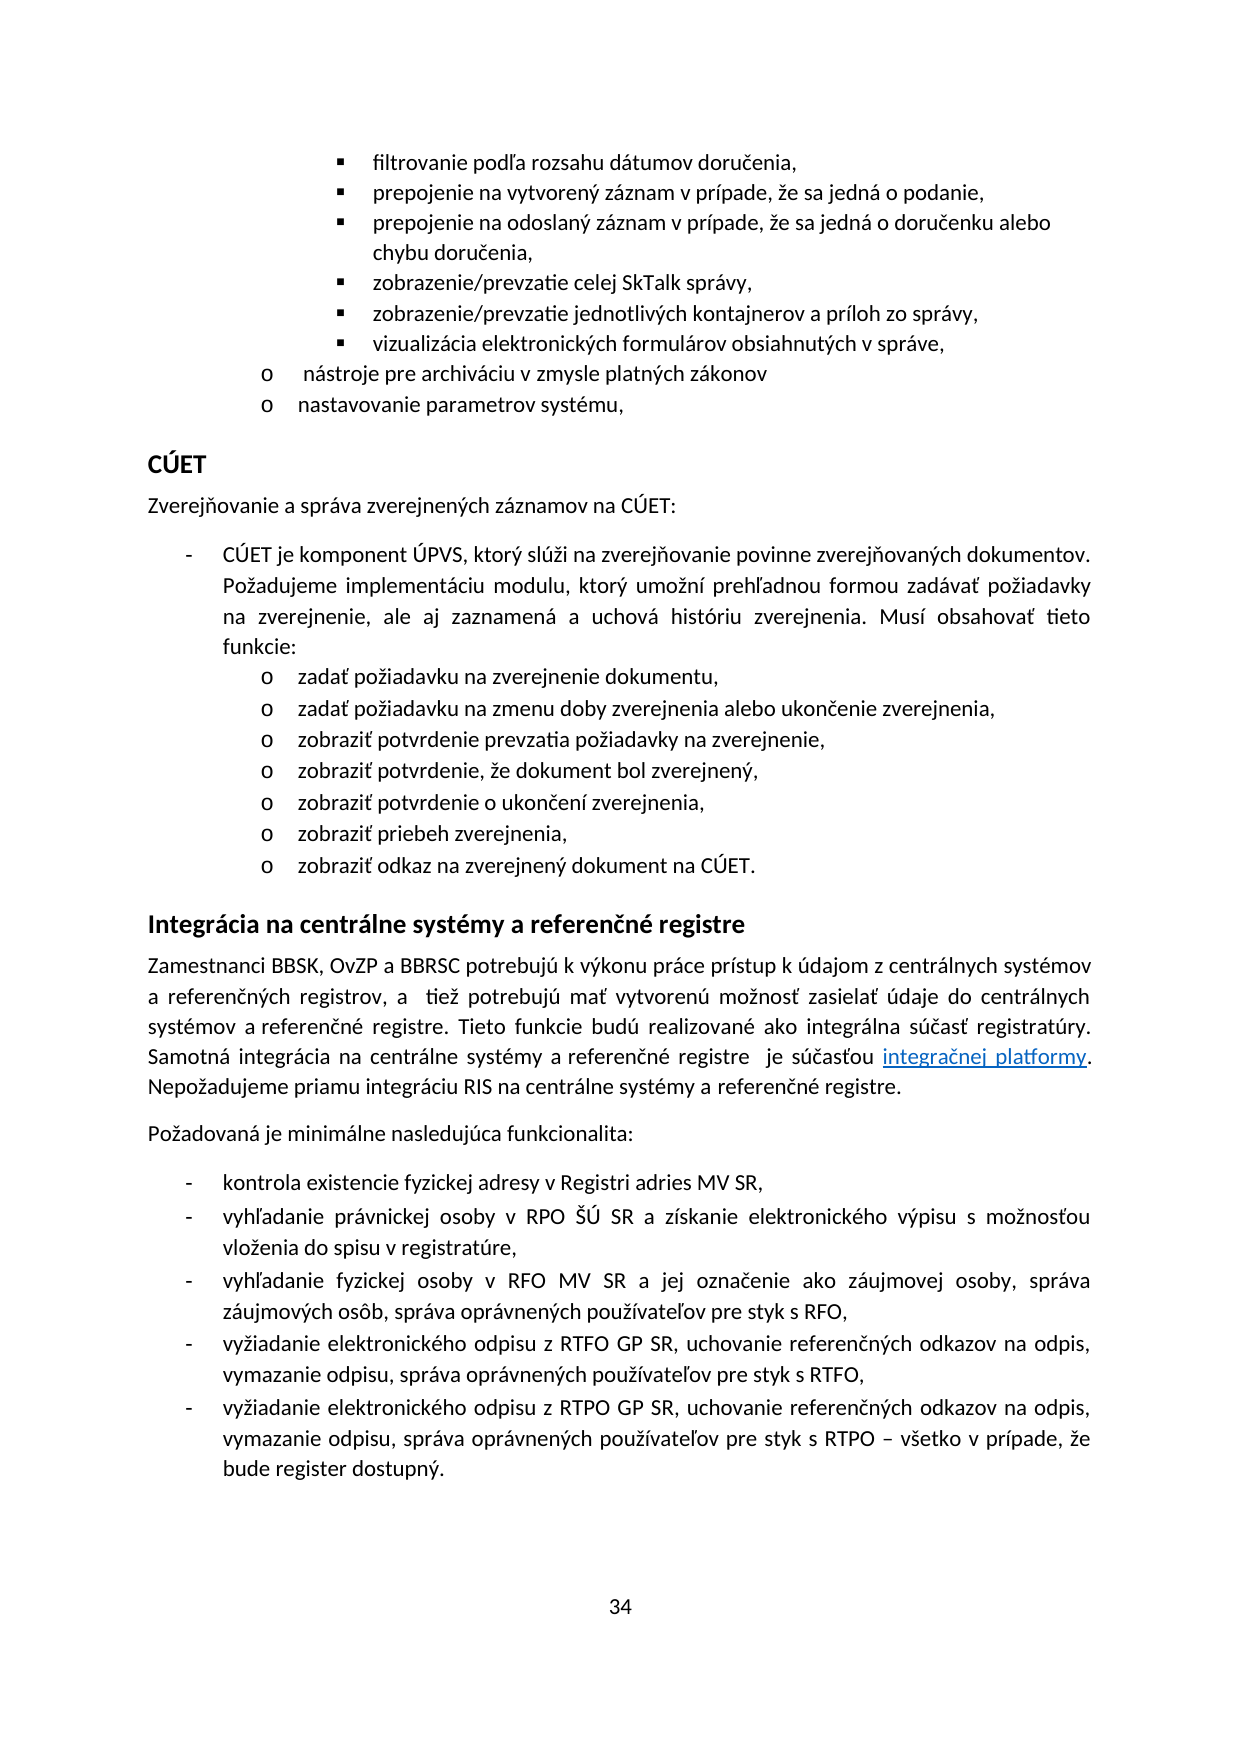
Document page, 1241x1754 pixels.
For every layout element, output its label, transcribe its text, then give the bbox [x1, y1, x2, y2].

text Požadovaná je minimálne nasledujúca funkcionalita: [148, 1119, 1092, 1147]
list zadať požiadavku na zmenu doby zverejnenia alebo ukončenie zverejnenia, [260, 694, 1092, 723]
list zadať požiadavku na zverejnenie dokumentu, [260, 662, 1092, 691]
list nástroje pre archiváciu v zmysle platných zákonov [260, 359, 1092, 388]
list vyžiadanie elektronického odpisu z RTFO GP SR, uchovanie referenčných odkazov na odpis, vymazanie odpisu, správa oprávnených používateľov pre styk s RTFO, [185, 1327, 1092, 1389]
list nastavovanie parametrov systému, [260, 391, 1092, 420]
list kontrola existencie fyzickej adresy v Registri adries MV SR, [185, 1166, 1092, 1197]
list vyžiadanie elektronického odpisu z RTPO GP SR, uchovanie referenčných odkazov na odpis, vymazanie odpisu, správa oprávnených používateľov pre styk s RTPO – všetko v prípade, že bude register dostupný. [185, 1391, 1092, 1482]
list prepojenie na vytvorený záznam v prípade, že sa jedná o podanie, [335, 178, 1092, 206]
list zobrazenie/prevzatie jednotlivých kontajnerov a príloh zo správy, [335, 299, 1092, 327]
subtitle CÚET [148, 447, 1092, 480]
list vyhľadanie právnickej osoby v RPO ŠÚ SR a získanie elektronického výpisu s možnosťou vloženia do spisu v registratúre, [185, 1200, 1092, 1261]
list CÚET je komponent ÚPVS, ktorý slúži na zverejňovanie povinne zverejňovaných dokumentov. Požadujeme implementáciu modulu, ktorý umožní prehľadnou formou zadávať požiadavky na zverejnenie, ale aj zaznamená a uchová históriu zverejnenia. Musí obsahovať tieto funkcie: [185, 538, 1092, 660]
list zobrazenie/prevzatie celej SkTalk správy, [335, 268, 1092, 297]
list vyhľadanie fyzickej osoby v RFO MV SR a jej označenie ako záujmovej osoby, správa záujmových osôb, správa oprávnených používateľov pre styk s RFO, [185, 1263, 1092, 1325]
list vizualizácia elektronických formulárov obsiahnutých v správe, [335, 329, 1092, 357]
text Zverejňovanie a správa zverejnených záznamov na CÚET: [148, 491, 1092, 519]
list zobraziť potvrdenie, že dokument bol zverejnený, [260, 757, 1092, 786]
subtitle Integrácia na centrálne systémy a referenčné registre [148, 907, 1092, 940]
list filtrovanie podľa rozsahu dátumov doručenia, [335, 148, 1092, 176]
list zobraziť priebeh zverejnenia, [260, 819, 1092, 849]
list zobraziť odkaz na zverejnený dokument na CÚET. [260, 851, 1092, 880]
list zobraziť potvrdenie prevzatia požiadavky na zverejnenie, [260, 725, 1092, 754]
text Zamestnanci BBSK, OvZP a BBRSC potrebujú k výkonu práce prístup k údajom z centrálnych systémov a referenčných registrov, a tiež potrebujú mať vytvorenú možnosť zasielať údaje do centrálnych systémov a referenčné registre. Tieto funkcie budú realizované ako integrálna súčasť registratúry. Samotná integrácia na centrálne systémy a referenčné registre je súčasťou integračnej platformy. Nepožadujeme priamu integráciu RIS na centrálne systémy a referenčné registre. [148, 952, 1092, 1100]
list zobraziť potvrdenie o ukončení zverejnenia, [260, 788, 1092, 817]
list prepojenie na odoslaný záznam v prípade, že sa jedná o doručenku alebo chybu doručenia, [335, 208, 1092, 266]
